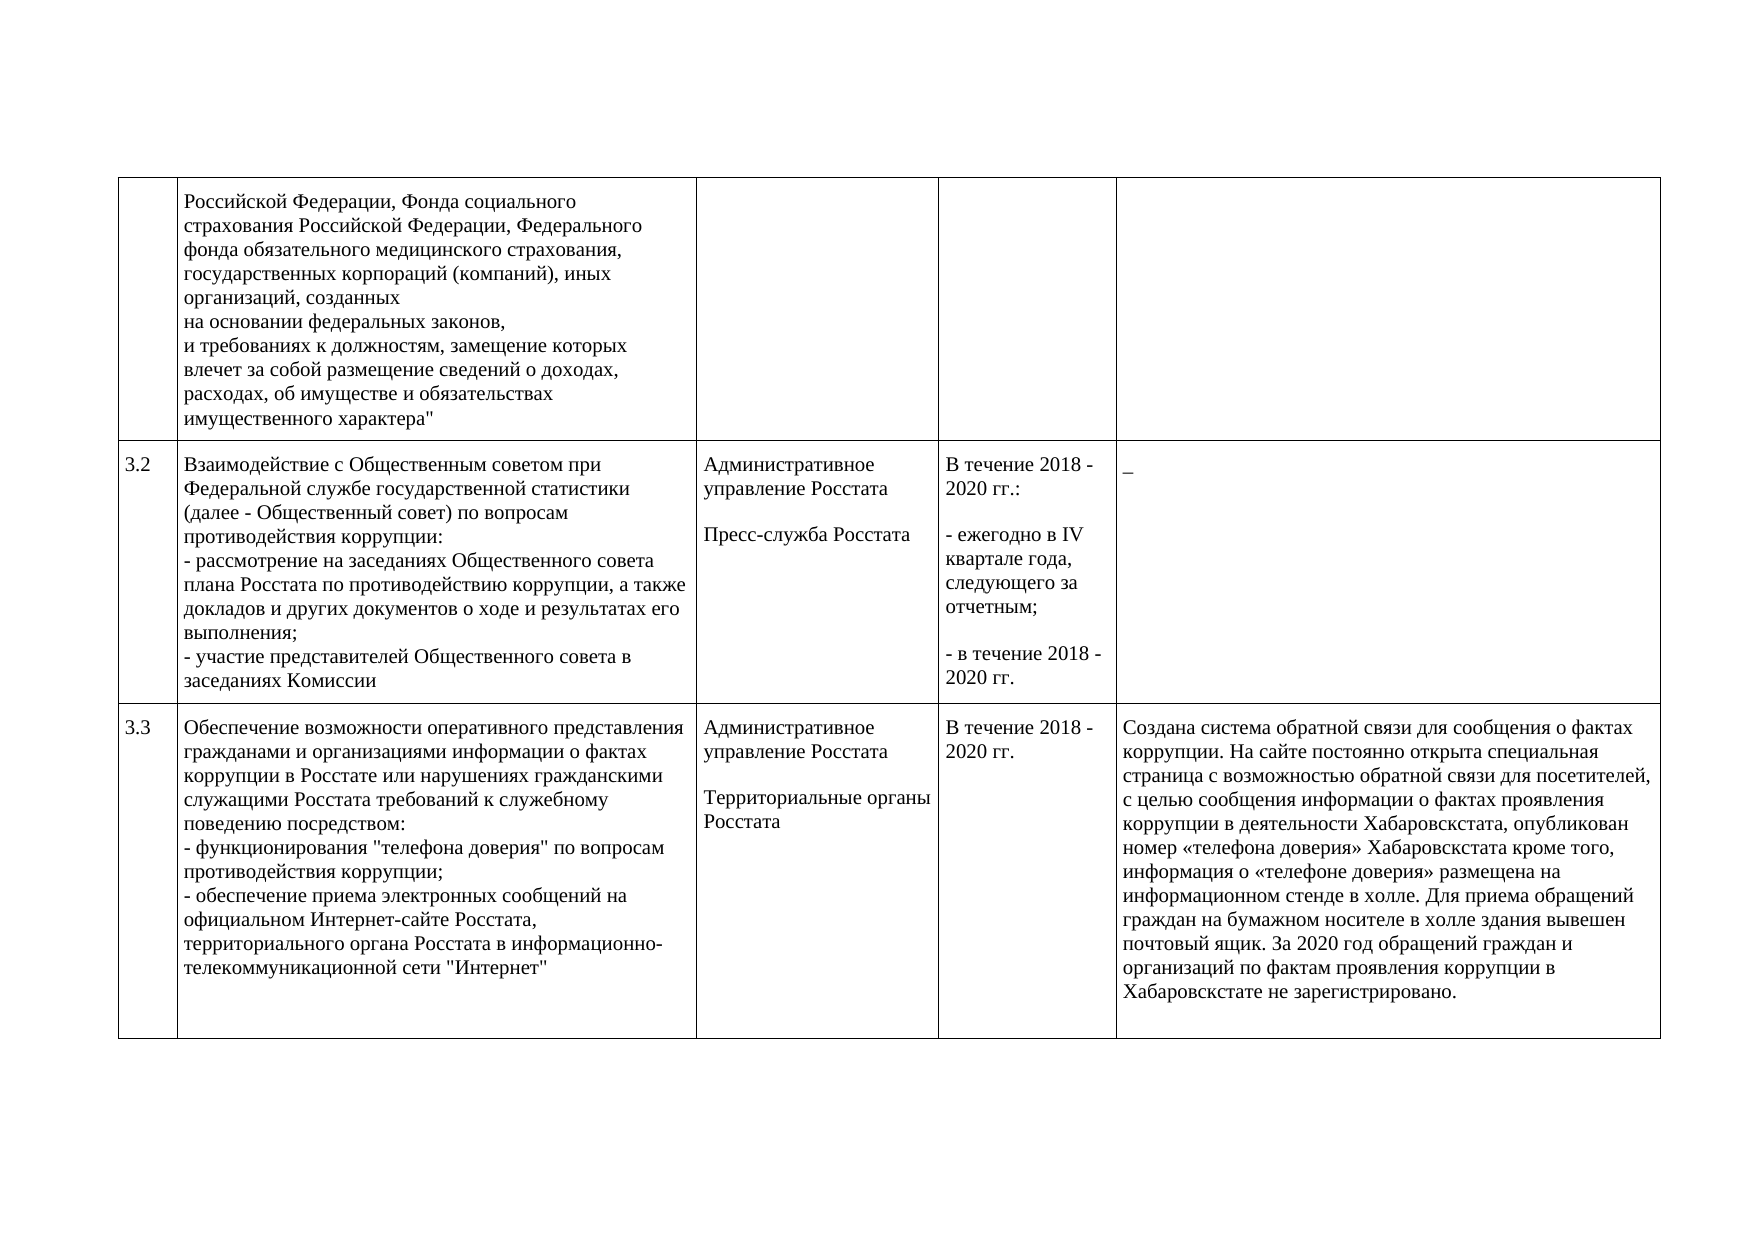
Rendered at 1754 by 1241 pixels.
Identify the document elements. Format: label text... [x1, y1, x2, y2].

table_cell Взаимодействие с Общественным советом при Федеральной службе государственной статистики (далее - Общественный совет) по вопросам противодействия коррупции: - рассмотрение на заседаниях Общественного совета плана Росстата по противодействию коррупции, а также докладов и других документов о ходе и результатах его выполнения; - участие представителей Общественного совета в заседаниях Комиссии [178, 441, 696, 703]
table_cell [697, 178, 938, 440]
table_cell 3.2 [119, 441, 177, 703]
table_cell Административное управление Росстата [697, 704, 938, 773]
table_cell Создана система обратной связи для сообщения о фактах коррупции. На сайте постоянно открыта специальная страница с возможностью обратной связи для посетителей, с целью сообщения информации о фактах проявления коррупции в деятельности Хабаровскстата, опубликован номер «телефона доверия» Хабаровскстата кроме того, информация о «телефоне доверия» размещена на информационном стенде в холле. Для приема обращений граждан на бумажном носителе в холле здания вывешен почтовый ящик. За 2020 год обращений граждан и организаций по фактам проявления коррупции в Хабаровскстате не зарегистрировано. [1117, 704, 1660, 1038]
table_cell 3.3 [119, 704, 177, 1038]
table_cell Пресс-служба Росстата [697, 511, 938, 703]
table_cell - в течение 2018 - 2020 гг. [939, 629, 1116, 703]
table_cell _ [1117, 441, 1660, 703]
table_cell В течение 2018 - 2020 гг.: [939, 441, 1116, 511]
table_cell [939, 704, 1116, 1038]
table_cell Обеспечение возможности оперативного представления гражданами и организациями информации о фактах коррупции в Росстате или нарушениях гражданскими служащими Росстата требований к служебному поведению посредством: - функционирования "телефона доверия" по вопросам противодействия коррупции; - обеспечение приема электронных сообщений на официальном Интернет-сайте Росстата, территориального органа Росстата в информационно-телекоммуникационной сети "Интернет" [178, 704, 696, 1038]
table_cell Территориальные органы Росстата [697, 774, 938, 1038]
table_cell - ежегодно в IV квартале года, следующего за отчетным; [939, 511, 1116, 629]
table_cell Административное управление Росстата [697, 441, 938, 511]
